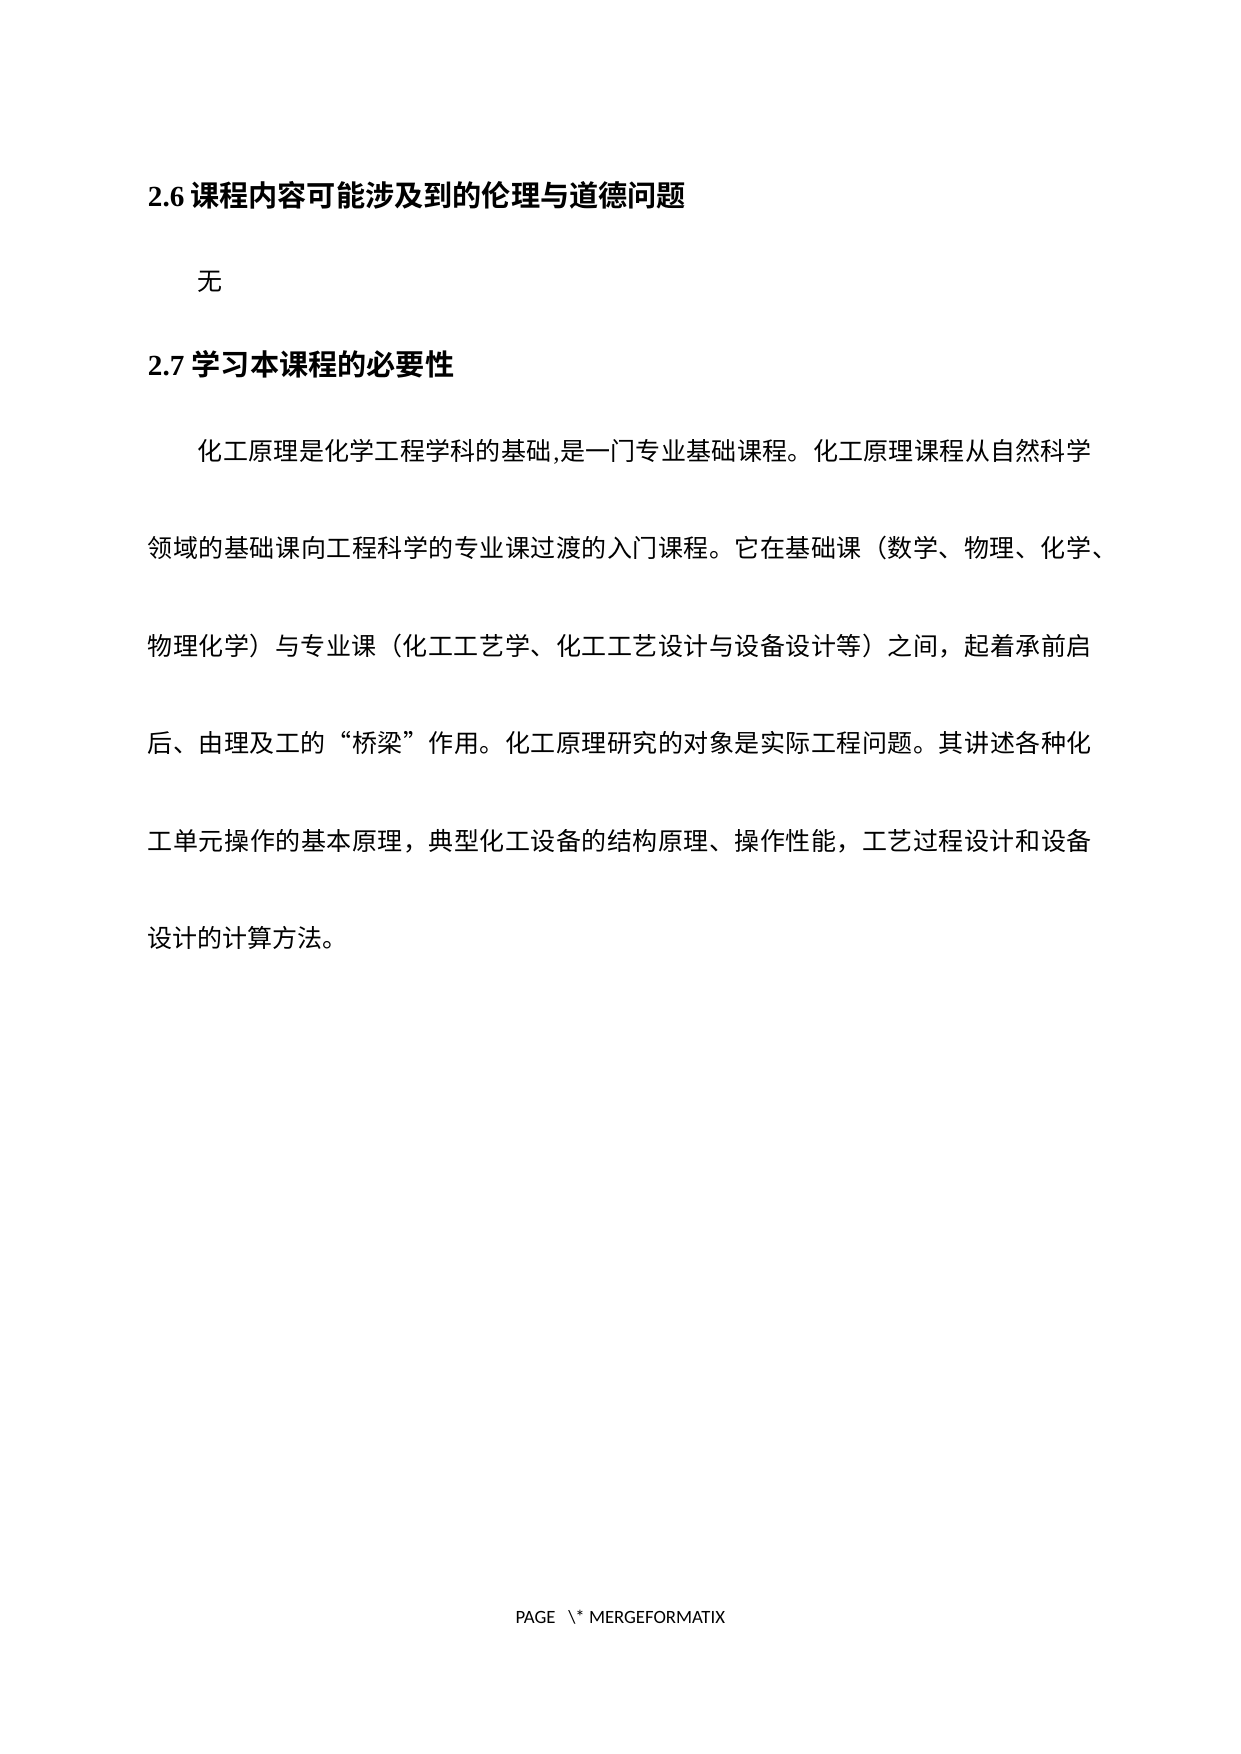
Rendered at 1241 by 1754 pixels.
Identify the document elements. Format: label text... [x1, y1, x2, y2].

subtitle 2.6课程内容可能涉及到的伦理与道德问题 [148, 161, 1092, 226]
text 无 [148, 247, 1092, 312]
text 化工原理是化学工程学科的基础,是一门专业基础课程。化工原理课程从自然科学领域的基础课向工程科学的专业课过渡的入门课程。它在基础课（数学、物理、化学、物理化学）与专业课（化工工艺学、化工工艺设计与设备设计等）之间，起着承前启后、由理及工的“桥梁”作用。化工原理研究的对象是实际工程问题。其讲述各种化工单元操作的基本原理，典型化工设备的结构原理、操作性能，工艺过程设计和设备设计的计算方法。 [148, 417, 1092, 969]
subtitle 2.7 学习本课程的必要性 [148, 331, 1092, 396]
